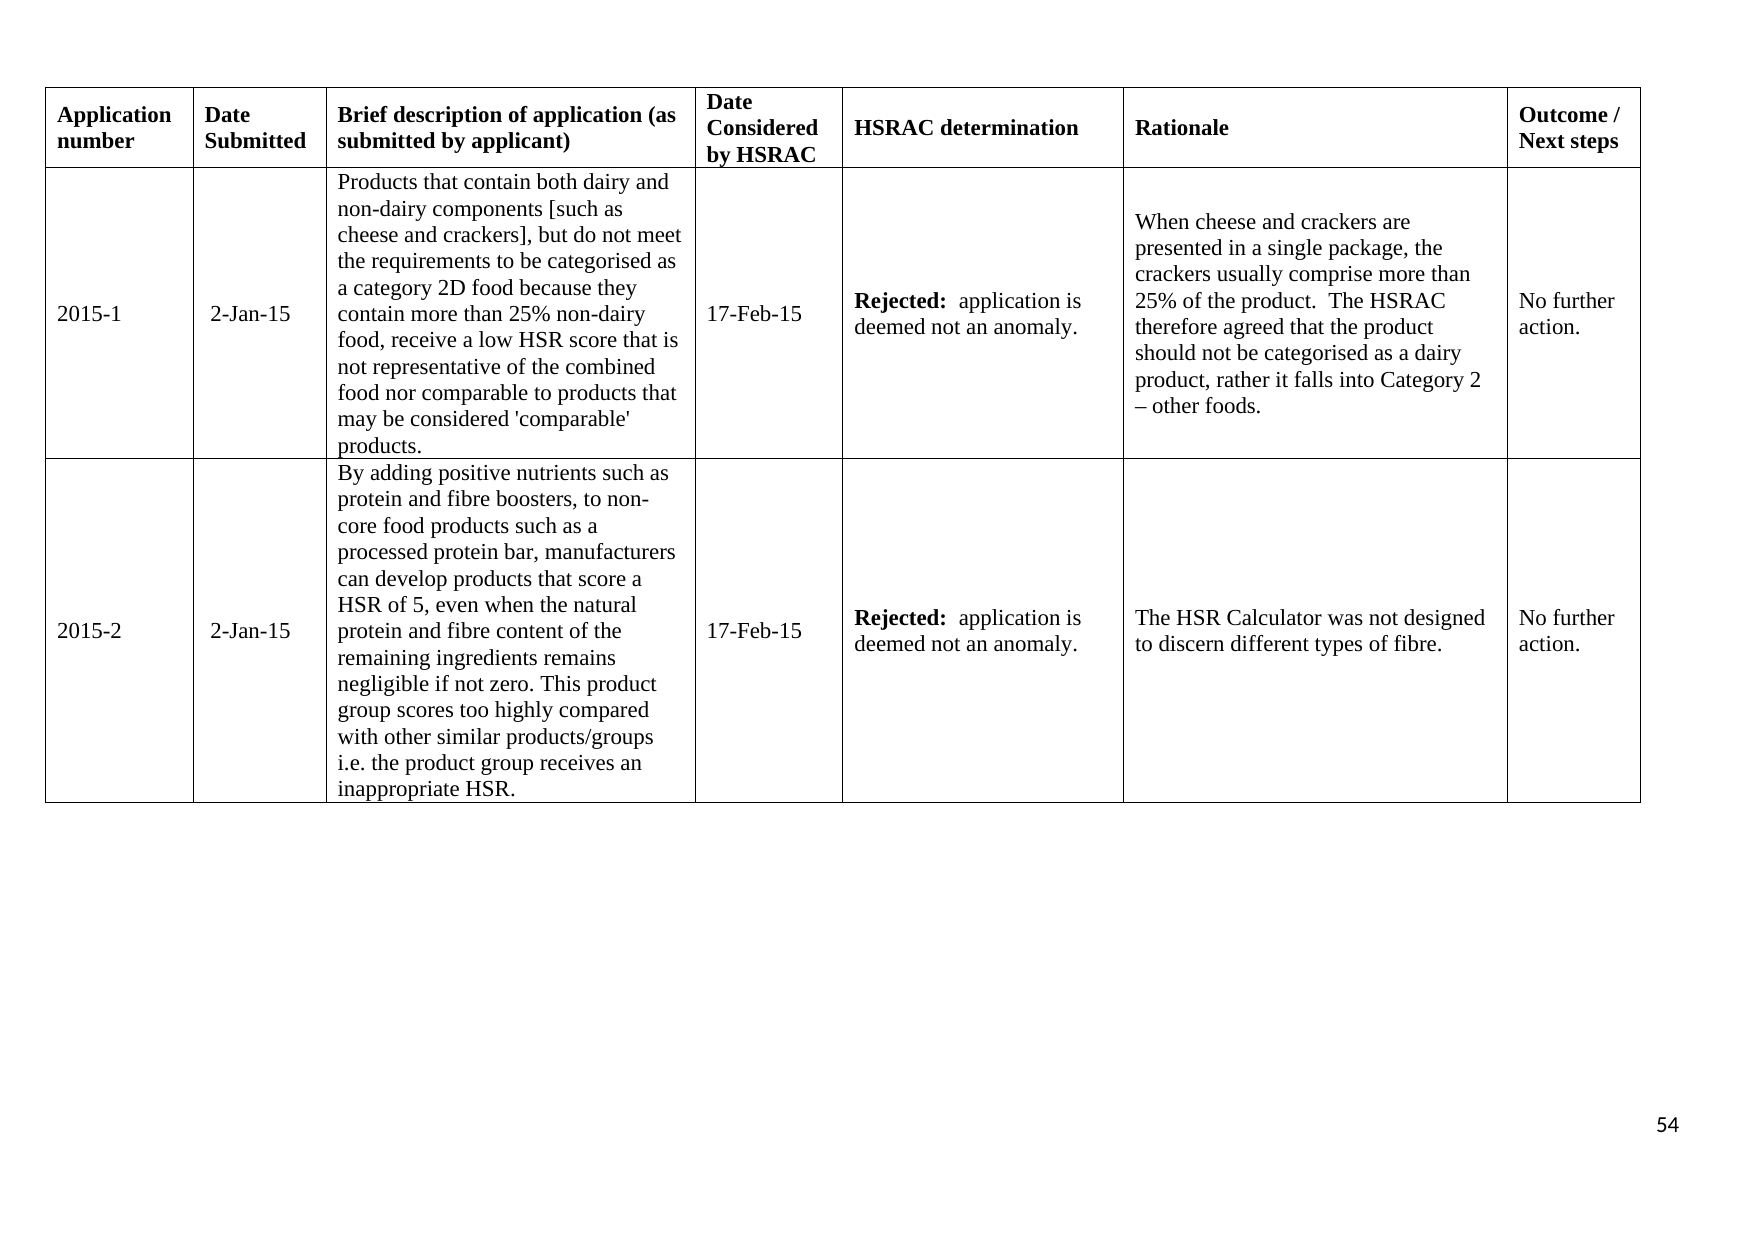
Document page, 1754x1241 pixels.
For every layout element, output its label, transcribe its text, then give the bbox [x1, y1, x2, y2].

table_cell By adding positive nutrients such as protein and fibre boosters, to non-core food products such as a processed protein bar, manufacturers can develop products that score a HSR of 5, even when the natural protein and fibre content of the remaining ingredients remains negligible if not zero. This product group scores too highly compared with other similar products/groups i.e. the product group receives an inappropriate HSR. [327, 459, 695, 802]
table_header Brief description of application (as submitted by applicant) [327, 88, 695, 167]
table_header Rationale [1124, 88, 1507, 167]
table_cell When cheese and crackers are presented in a single package, the crackers usually comprise more than 25% of the product. The HSRAC therefore agreed that the product should not be categorised as a dairy product, rather it falls into Category 2 – other foods. [1124, 168, 1507, 458]
table_header Date Considered by HSRAC [696, 88, 842, 167]
table_cell No further action. [1508, 168, 1640, 458]
table_cell 2-Jan-15 [194, 459, 326, 802]
table_header Date Submitted [194, 88, 326, 167]
table_cell Rejected: application is deemed not an anomaly. [843, 168, 1123, 458]
table_cell No further action. [1508, 459, 1640, 802]
table_header Application number [46, 88, 193, 167]
table_cell 17-Feb-15 [696, 168, 842, 458]
table_cell 2-Jan-15 [194, 168, 326, 458]
table_header HSRAC determination [843, 88, 1123, 167]
table_cell Products that contain both dairy and non-dairy components [such as cheese and crackers], but do not meet the requirements to be categorised as a category 2D food because they contain more than 25% non-dairy food, receive a low HSR score that is not representative of the combined food nor comparable to products that may be considered 'comparable' products. [327, 168, 695, 458]
table_cell 2015-1 [46, 168, 193, 458]
table_cell 17-Feb-15 [696, 459, 842, 802]
table_cell Rejected: application is deemed not an anomaly. [843, 459, 1123, 802]
table_header Outcome / Next steps [1508, 88, 1640, 167]
table_cell The HSR Calculator was not designed to discern different types of fibre. [1124, 459, 1507, 802]
table_cell 2015-2 [46, 459, 193, 802]
